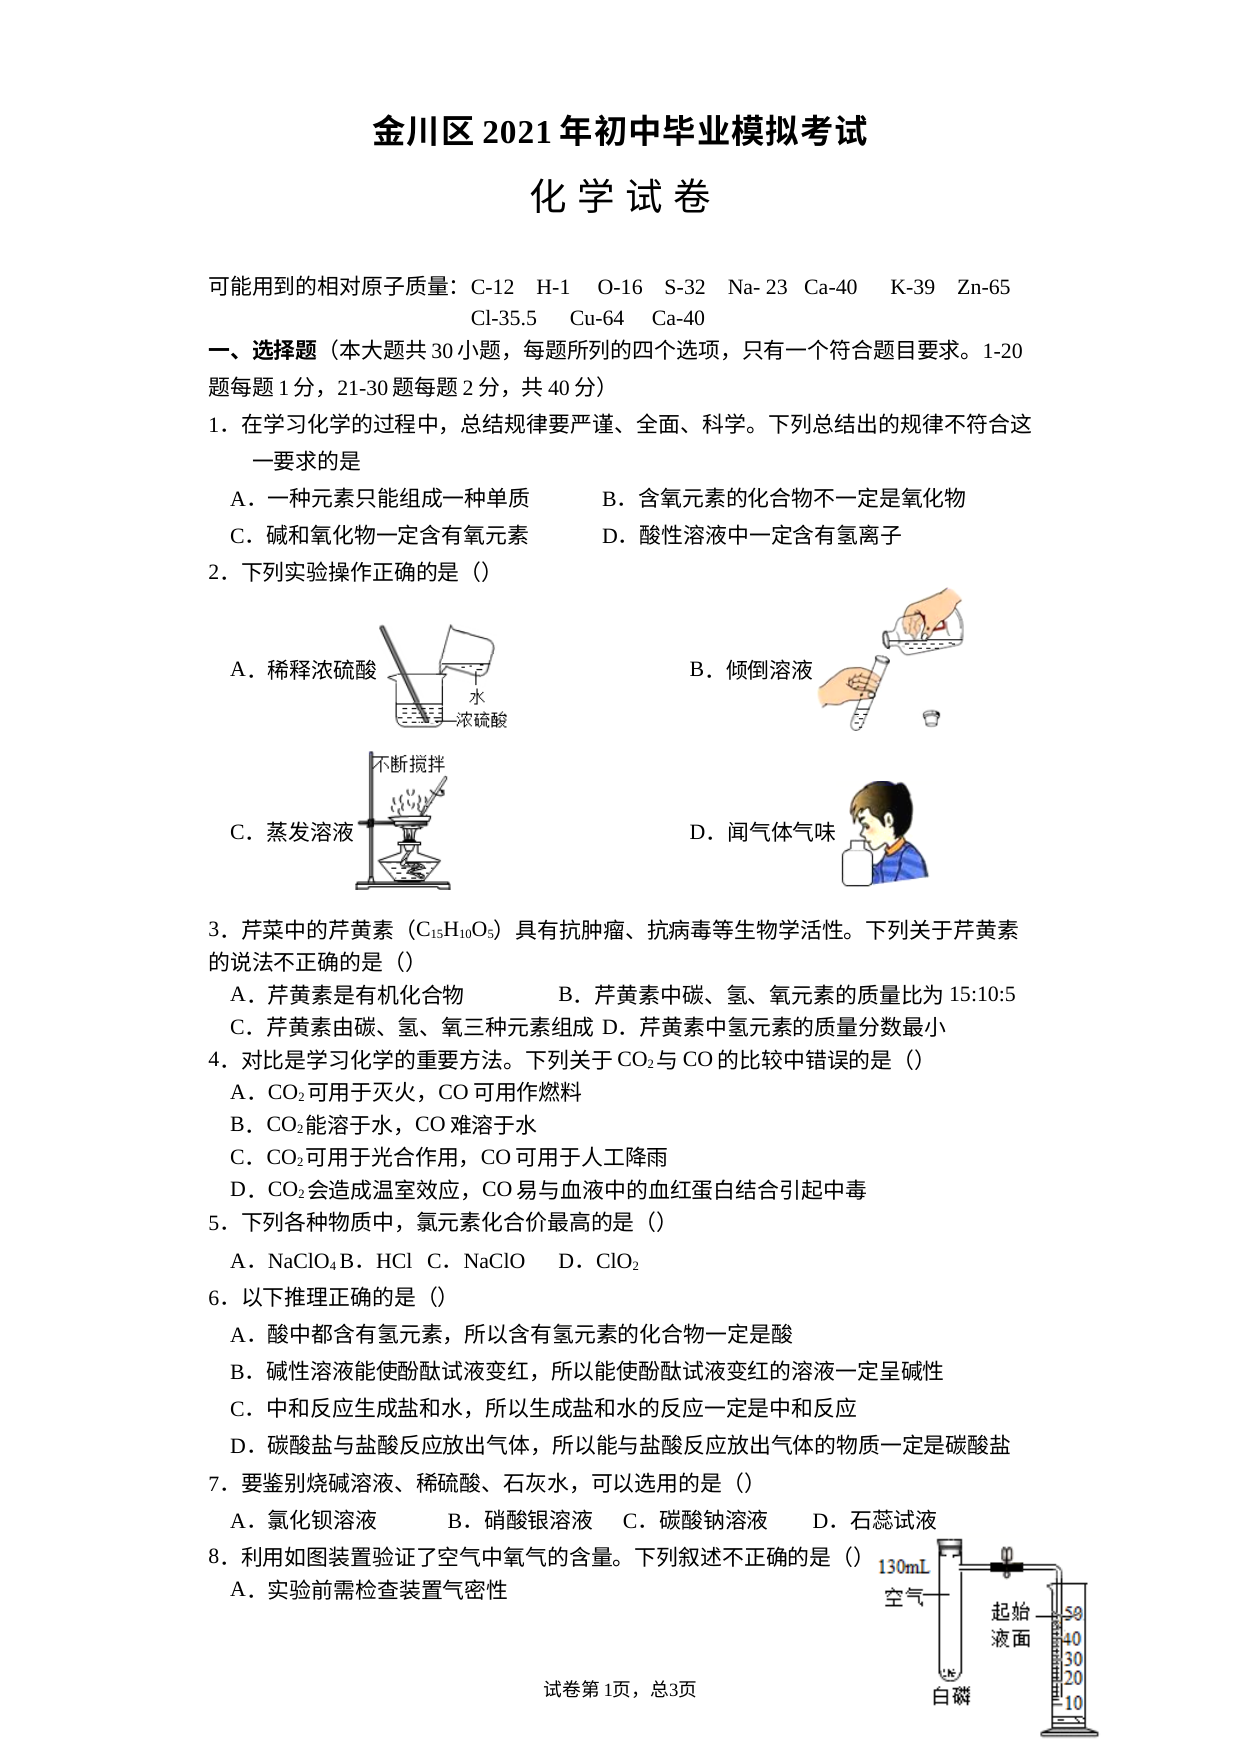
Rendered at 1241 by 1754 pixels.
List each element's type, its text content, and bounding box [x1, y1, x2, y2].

picture [813, 587, 969, 731]
text C．CO2可用于光合作用，CO可用于人工降雨 [230, 1140, 1032, 1172]
text C．芹黄素由碳、氢、氧三种元素组成 D．芹黄素中氢元素的质量分数最小 [230, 1010, 1032, 1042]
text B．碱性溶液能使酚酞试液变红，所以能使酚酞试液变红的溶液一定呈碱性 [230, 1354, 1032, 1386]
text 一、选择题（本大题共30小题，每题所列的四个选项，只有一个符合题目要求。1-20题每题1分，21-30题每题2分，共40分） [208, 333, 1032, 401]
picture [836, 781, 938, 890]
text 6．以下推理正确的是（） [208, 1279, 1032, 1312]
text C．蒸发溶液 D．闻气体气味 [208, 750, 1032, 912]
text 可能用到的相对原子质量：C-12 H-1 O-16 S-32 Na- 23 Ca-40 K-39 Zn-65 Cl-35.5 Cu-64 Ca-40 [208, 268, 1032, 333]
text A．CO2可用于灭火，CO可用作燃料 [230, 1075, 1032, 1107]
picture [377, 606, 517, 731]
text 4．对比是学习化学的重要方法。下列关于CO2与CO的比较中错误的是（） [208, 1042, 1032, 1075]
text 7．要鉴别烧碱溶液、稀硫酸、石灰水，可以选用的是（） [208, 1465, 1032, 1498]
text A．NaClO4 B．HCl C．NaClO D．ClO2 [230, 1242, 1032, 1275]
text B．CO2能溶于水，CO难溶于水 [230, 1107, 1032, 1140]
text C．中和反应生成盐和水，所以生成盐和水的反应一定是中和反应 [230, 1391, 1032, 1423]
text 3．芹菜中的芹黄素（C15H10O5）具有抗肿瘤、抗病毒等生物学活性。下列关于芹黄素的说法不正确的是（） [208, 912, 1032, 977]
text A．一种元素只能组成一种单质 B．含氧元素的化合物不一定是氧化物 [208, 481, 1032, 513]
text A．实验前需检查装置气密性 [208, 1572, 873, 1605]
text A．酸中都含有氢元素，所以含有氢元素的化合物一定是酸 [230, 1317, 1032, 1349]
picture [353, 750, 451, 890]
text 2．下列实验操作正确的是（） [208, 555, 1032, 587]
text D．碳酸盐与盐酸反应放出气体，所以能与盐酸反应放出气体的物质一定是碳酸盐 [230, 1428, 1032, 1461]
text 1．在学习化学的过程中，总结规律要严谨、全面、科学。下列总结出的规律不符合这一要求的是 [208, 406, 1032, 476]
text D．CO2会造成温室效应，CO易与血液中的血红蛋白结合引起中毒 [230, 1172, 1032, 1205]
text 8．利用如图装置验证了空气中氧气的含量。下列叙述不正确的是（） [208, 1540, 873, 1572]
text 化学试卷 [208, 162, 1032, 227]
text 5．下列各种物质中，氯元素化合价最高的是（） [208, 1205, 1032, 1237]
text A．氯化钡溶液 B．硝酸银溶液 C．碳酸钠溶液 D．石蕊试液 [230, 1502, 1032, 1535]
picture [873, 1533, 1105, 1743]
text C．碱和氧化物一定含有氧元素 D．酸性溶液中一定含有氢离子 [230, 518, 1032, 550]
text A．芹黄素是有机化合物 B．芹黄素中碳、氢、氧元素的质量比为15:10:5 [230, 977, 1032, 1010]
text 金川区2021年初中毕业模拟考试 [208, 97, 1032, 162]
